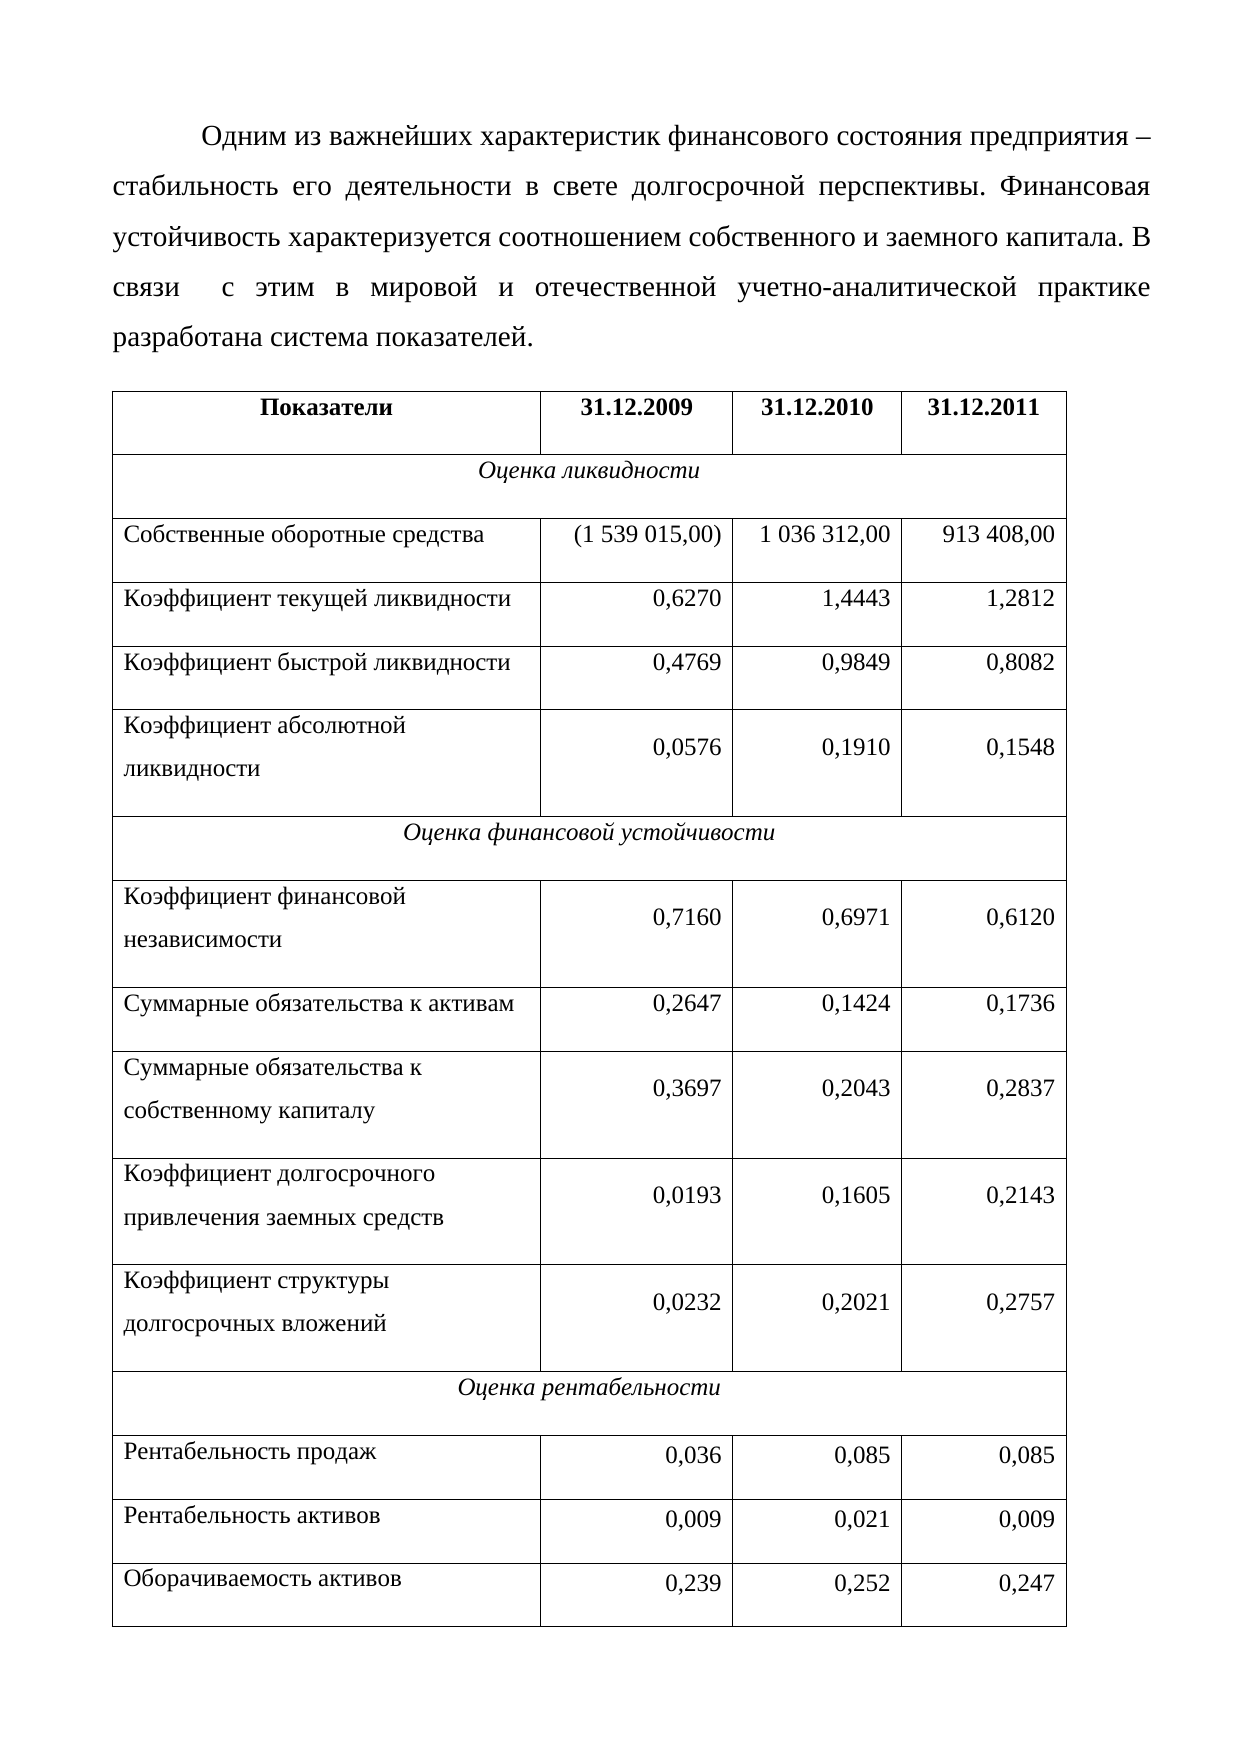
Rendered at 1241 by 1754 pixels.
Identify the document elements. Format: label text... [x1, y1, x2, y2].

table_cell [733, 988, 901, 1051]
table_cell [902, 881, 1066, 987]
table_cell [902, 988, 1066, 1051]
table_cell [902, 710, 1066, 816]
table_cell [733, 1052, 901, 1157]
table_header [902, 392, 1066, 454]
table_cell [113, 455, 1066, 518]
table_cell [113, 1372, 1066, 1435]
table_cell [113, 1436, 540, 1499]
text Одним из важнейших характеристик финансового состояния предприятия – стабильность его деятельности в свете долгосрочной перспективы. Финансовая устойчивость характеризуется соотношением собственного и заемного капитала. В связи с этим в мировой и отечественной учетно-аналитической практике разработана система показателей. [112, 118, 1152, 353]
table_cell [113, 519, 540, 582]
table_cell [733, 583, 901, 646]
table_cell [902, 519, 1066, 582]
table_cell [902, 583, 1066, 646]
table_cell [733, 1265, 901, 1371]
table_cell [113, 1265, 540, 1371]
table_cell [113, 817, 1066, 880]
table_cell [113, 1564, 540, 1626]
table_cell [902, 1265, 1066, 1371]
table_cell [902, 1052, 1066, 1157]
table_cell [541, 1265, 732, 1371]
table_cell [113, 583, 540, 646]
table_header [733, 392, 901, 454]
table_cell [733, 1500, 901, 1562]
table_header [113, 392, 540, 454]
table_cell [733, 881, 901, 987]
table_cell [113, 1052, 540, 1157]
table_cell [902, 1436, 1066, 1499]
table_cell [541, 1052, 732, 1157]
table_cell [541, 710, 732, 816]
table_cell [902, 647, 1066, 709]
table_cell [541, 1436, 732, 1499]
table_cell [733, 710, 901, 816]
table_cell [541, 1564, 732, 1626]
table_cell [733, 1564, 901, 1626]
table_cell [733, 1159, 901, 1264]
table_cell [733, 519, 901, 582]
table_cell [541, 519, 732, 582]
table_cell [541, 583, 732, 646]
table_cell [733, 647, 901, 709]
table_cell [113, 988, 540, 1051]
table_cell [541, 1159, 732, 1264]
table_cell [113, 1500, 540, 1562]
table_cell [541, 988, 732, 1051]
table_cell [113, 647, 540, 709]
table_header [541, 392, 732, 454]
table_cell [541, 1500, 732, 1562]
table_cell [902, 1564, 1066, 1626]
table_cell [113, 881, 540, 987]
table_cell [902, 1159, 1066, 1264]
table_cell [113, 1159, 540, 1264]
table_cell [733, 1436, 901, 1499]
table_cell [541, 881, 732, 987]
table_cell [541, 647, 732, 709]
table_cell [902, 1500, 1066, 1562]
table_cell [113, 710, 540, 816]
